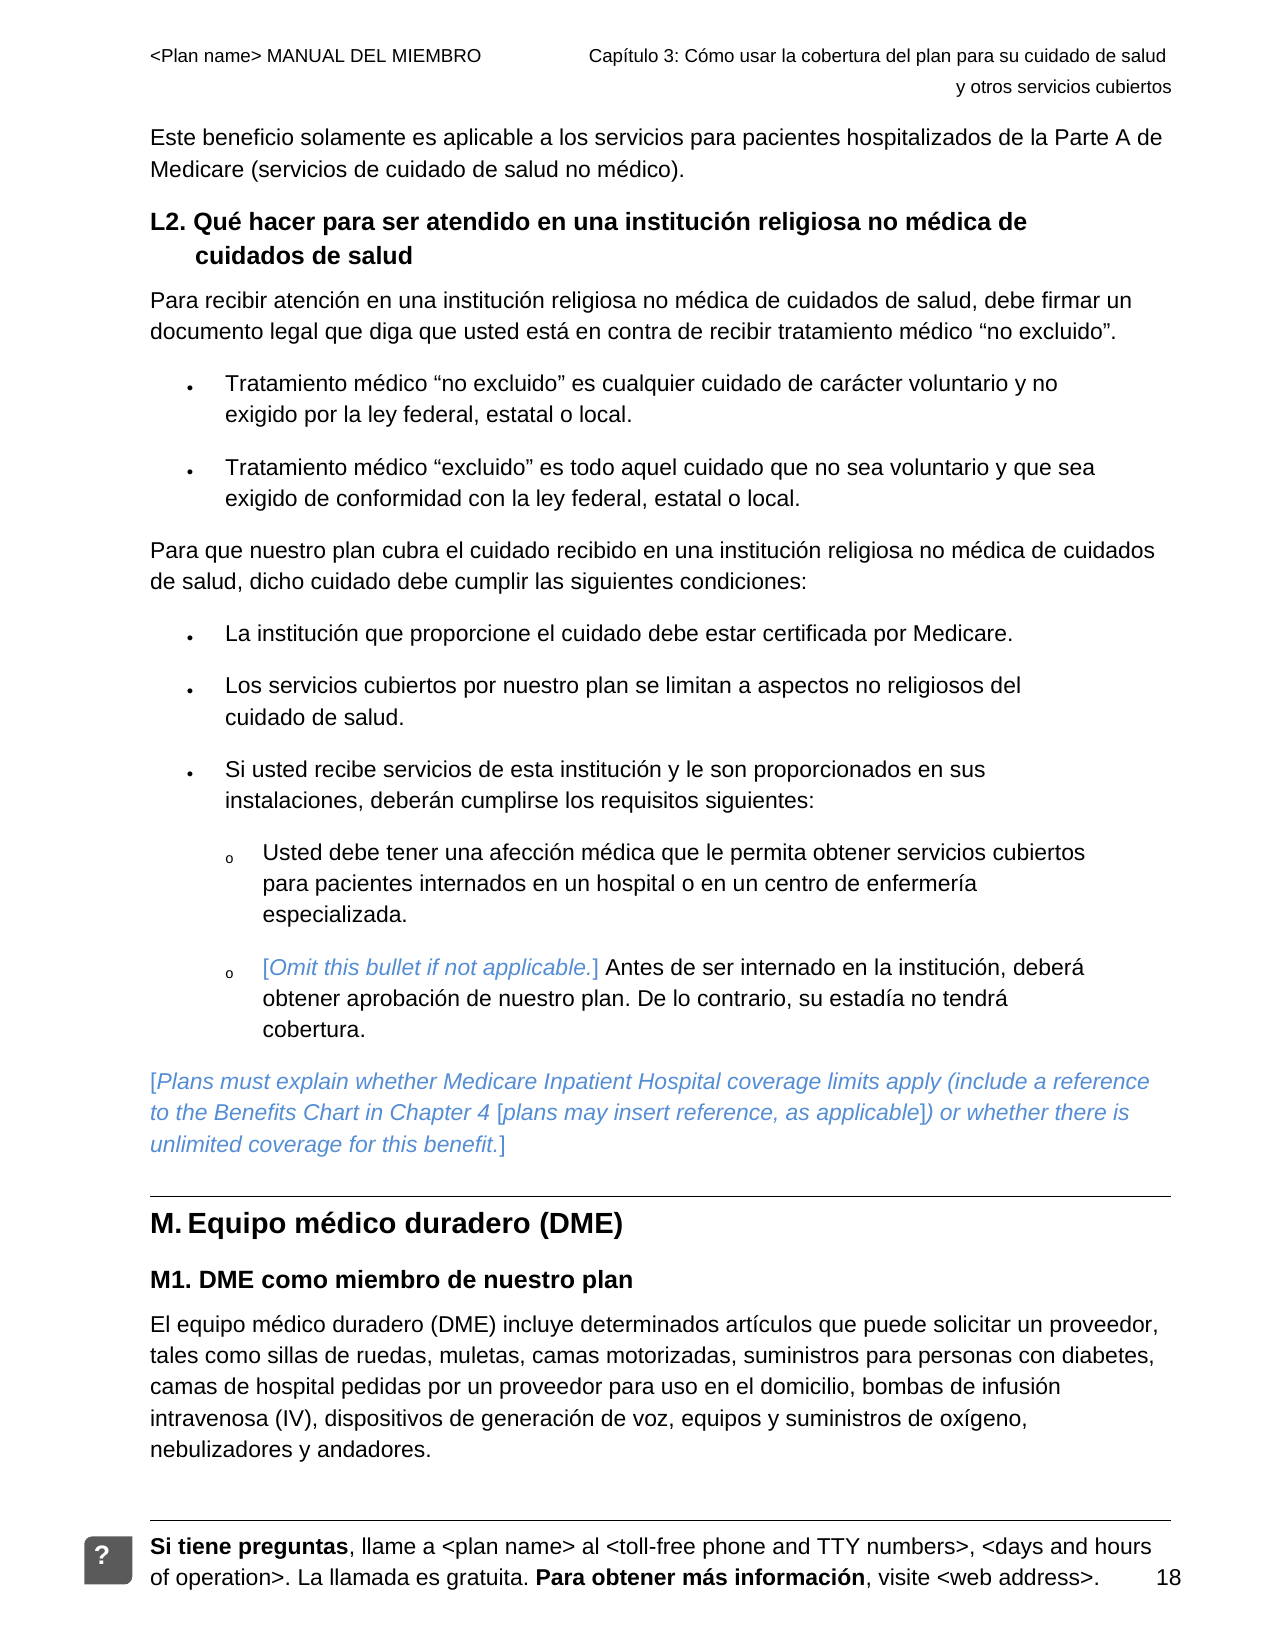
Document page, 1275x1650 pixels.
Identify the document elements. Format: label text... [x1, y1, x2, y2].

list La institución que proporcione el cuidado debe estar certificada por Medicare. [187, 617, 1096, 648]
list Tratamiento médico “no excluido” es cualquier cuidado de carácter voluntario y no exigido por la ley federal, estatal o local. [187, 367, 1096, 429]
list Si usted recibe servicios de esta institución y le son proporcionados en sus instalaciones, deberán cumplirse los requisitos siguientes: [187, 752, 1096, 814]
text El equipo médico duradero (DME) incluye determinados artículos que puede solicitar un proveedor, tales como sillas de ruedas, muletas, camas motorizadas, suministros para personas con diabetes, camas de hospital pedidas por un proveedor para uso en el domicilio, bombas de infusión intravenosa (IV), dispositivos de generación de voz, equipos y suministros de oxígeno, nebulizadores y andadores. [150, 1307, 1171, 1463]
list Los servicios cubiertos por nuestro plan se limitan a aspectos no religiosos del cuidado de salud. [187, 669, 1096, 731]
subtitle M1. DME como miembro de nuestro plan [150, 1261, 1096, 1295]
list [Omit this bullet if not applicable.] Antes de ser internado en la institución, deberá obtener aprobación de nuestro plan. De lo contrario, su estadía no tendrá cobertura. [225, 950, 1096, 1044]
subtitle Equipo médico duradero (DME) [150, 1197, 1171, 1241]
list Usted debe tener una afección médica que le permita obtener servicios cubiertos para pacientes internados en un hospital o en un centro de enfermería especializada. [225, 835, 1096, 929]
list Tratamiento médico “excluido” es todo aquel cuidado que no sea voluntario y que sea exigido de conformidad con la ley federal, estatal o local. [187, 450, 1096, 512]
text Para que nuestro plan cubra el cuidado recibido en una institución religiosa no médica de cuidados de salud, dicho cuidado debe cumplir las siguientes condiciones: [150, 533, 1171, 596]
text Este beneficio solamente es aplicable a los servicios para pacientes hospitalizados de la Parte A de Medicare (servicios de cuidado de salud no médico). [150, 121, 1171, 183]
text Para recibir atención en una institución religiosa no médica de cuidados de salud, debe firmar un documento legal que diga que usted está en contra de recibir tratamiento médico “no excluido”. [150, 283, 1171, 346]
subtitle L2. Qué hacer para ser atendido en una institución religiosa no médica de cuidados de salud [150, 204, 1096, 271]
text [Plans must explain whether Medicare Inpatient Hospital coverage limits apply (include a reference to the Benefits Chart in Chapter 4 [plans may insert reference, as applicable]) or whether there is unlimited coverage for this benefit.] [150, 1064, 1171, 1158]
